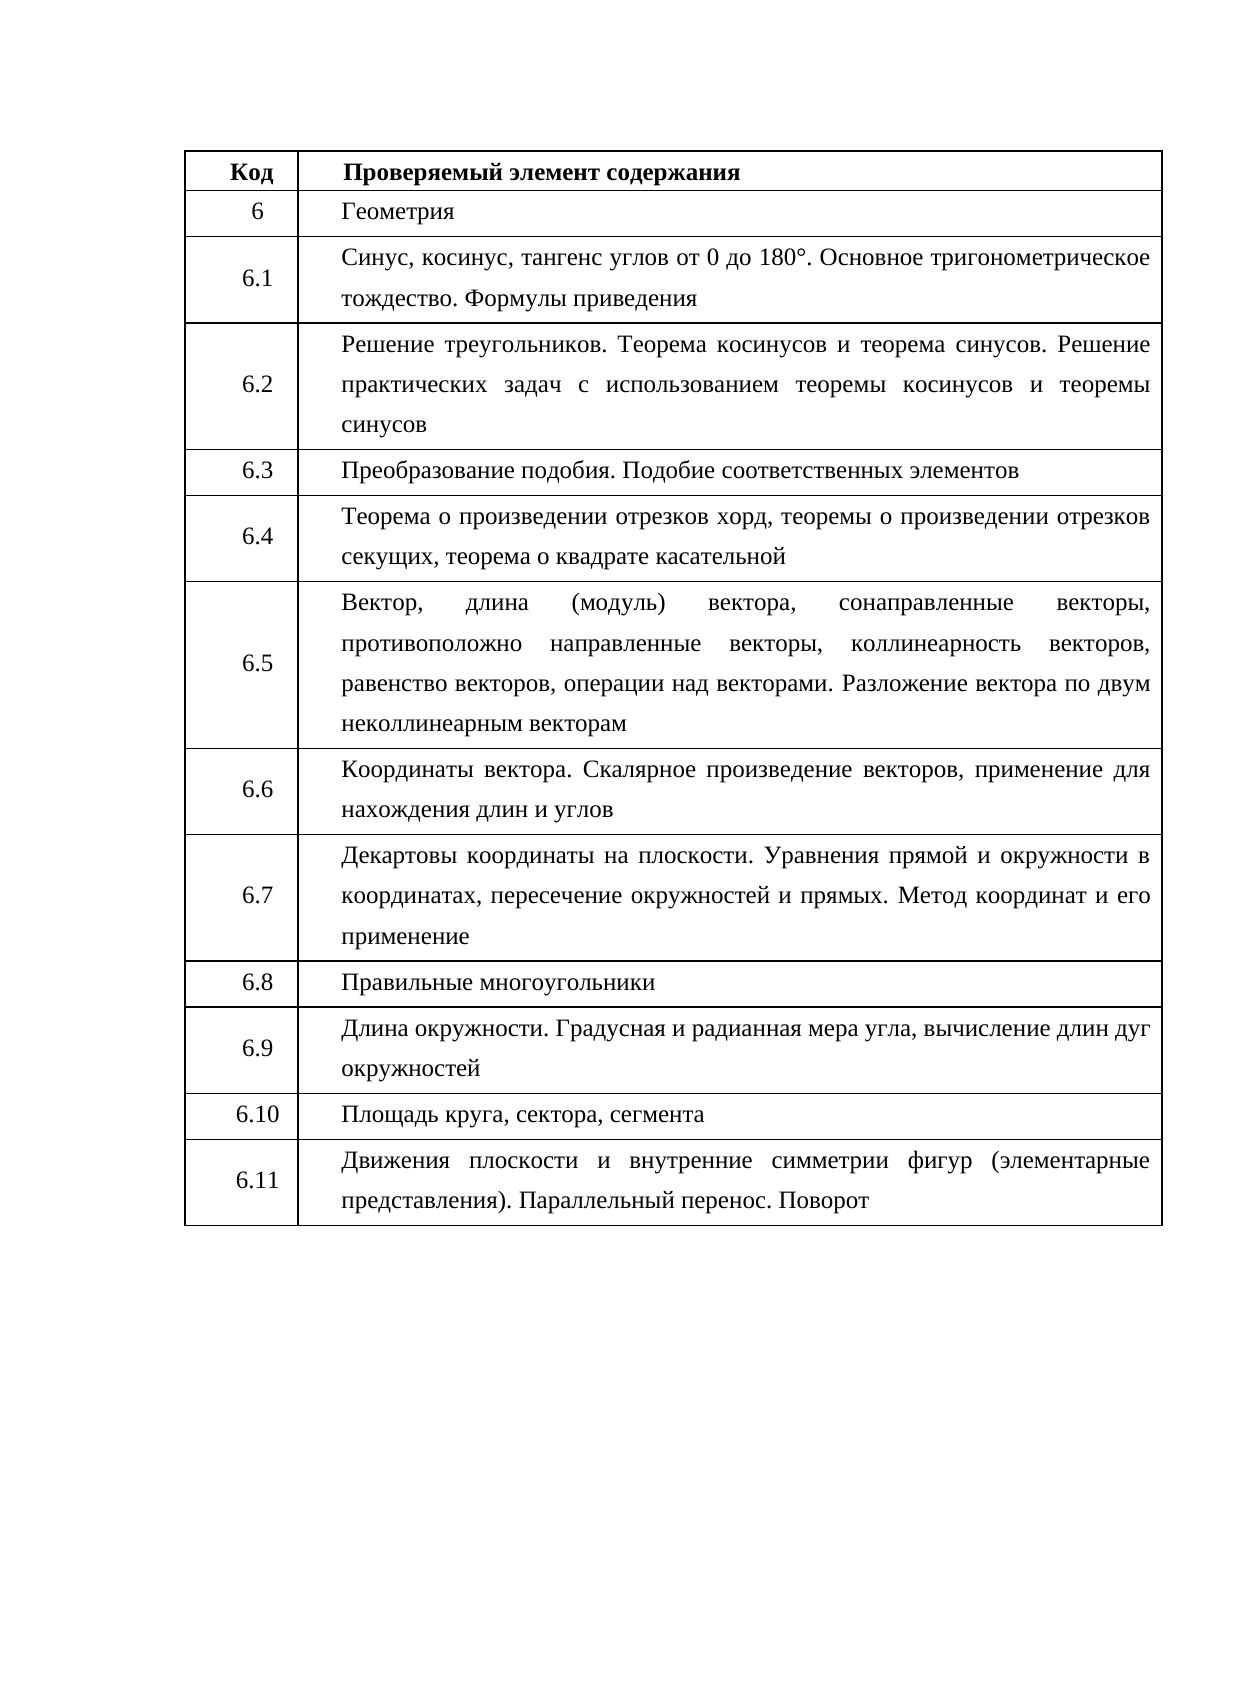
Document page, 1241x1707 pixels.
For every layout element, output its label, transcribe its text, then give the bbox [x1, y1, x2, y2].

table_header Код [186, 152, 297, 190]
table_cell Движения плоскости и внутренние симметрии фигур (элементарные представления). Параллельный перенос. Поворот [299, 1140, 1161, 1225]
table_cell Геометрия [299, 191, 1161, 236]
table_cell 6 [186, 191, 297, 236]
table_cell 6.9 [186, 1008, 297, 1092]
table_cell 6.5 [186, 582, 297, 747]
table_cell 6.7 [186, 835, 297, 960]
table_cell 6.8 [186, 962, 297, 1006]
table_cell Вектор, длина (модуль) вектора, сонаправленные векторы, противоположно направленные векторы, коллинеарность векторов, равенство векторов, операции над векторами. Разложение вектора по двум неколлинеарным векторам [299, 582, 1161, 747]
table_cell 6.4 [186, 496, 297, 581]
table_cell 6.2 [186, 324, 297, 448]
table_cell 6.3 [186, 450, 297, 494]
table_cell Теорема о произведении отрезков хорд, теоремы о произведении отрезков секущих, теорема о квадрате касательной [299, 496, 1161, 581]
table_cell 6.1 [186, 237, 297, 322]
table_cell Длина окружности. Градусная и радианная мера угла, вычисление длин дуг окружностей [299, 1008, 1161, 1092]
table_cell Площадь круга, сектора, сегмента [299, 1094, 1161, 1138]
table_cell 6.10 [186, 1094, 297, 1138]
table_cell Преобразование подобия. Подобие соответственных элементов [299, 450, 1161, 494]
table_cell Декартовы координаты на плоскости. Уравнения прямой и окружности в координатах, пересечение окружностей и прямых. Метод координат и его применение [299, 835, 1161, 960]
table_cell Правильные многоугольники [299, 962, 1161, 1006]
table_cell 6.6 [186, 749, 297, 834]
table_cell Координаты вектора. Скалярное произведение векторов, применение для нахождения длин и углов [299, 749, 1161, 834]
table_cell Решение треугольников. Теорема косинусов и теорема синусов. Решение практических задач с использованием теоремы косинусов и теоремы синусов [299, 324, 1161, 448]
table_cell 6.11 [186, 1140, 297, 1225]
table_cell Синус, косинус, тангенс углов от 0 до 180°. Основное тригонометрическое тождество. Формулы приведения [299, 237, 1161, 322]
table_header Проверяемый элемент содержания [299, 152, 1161, 190]
